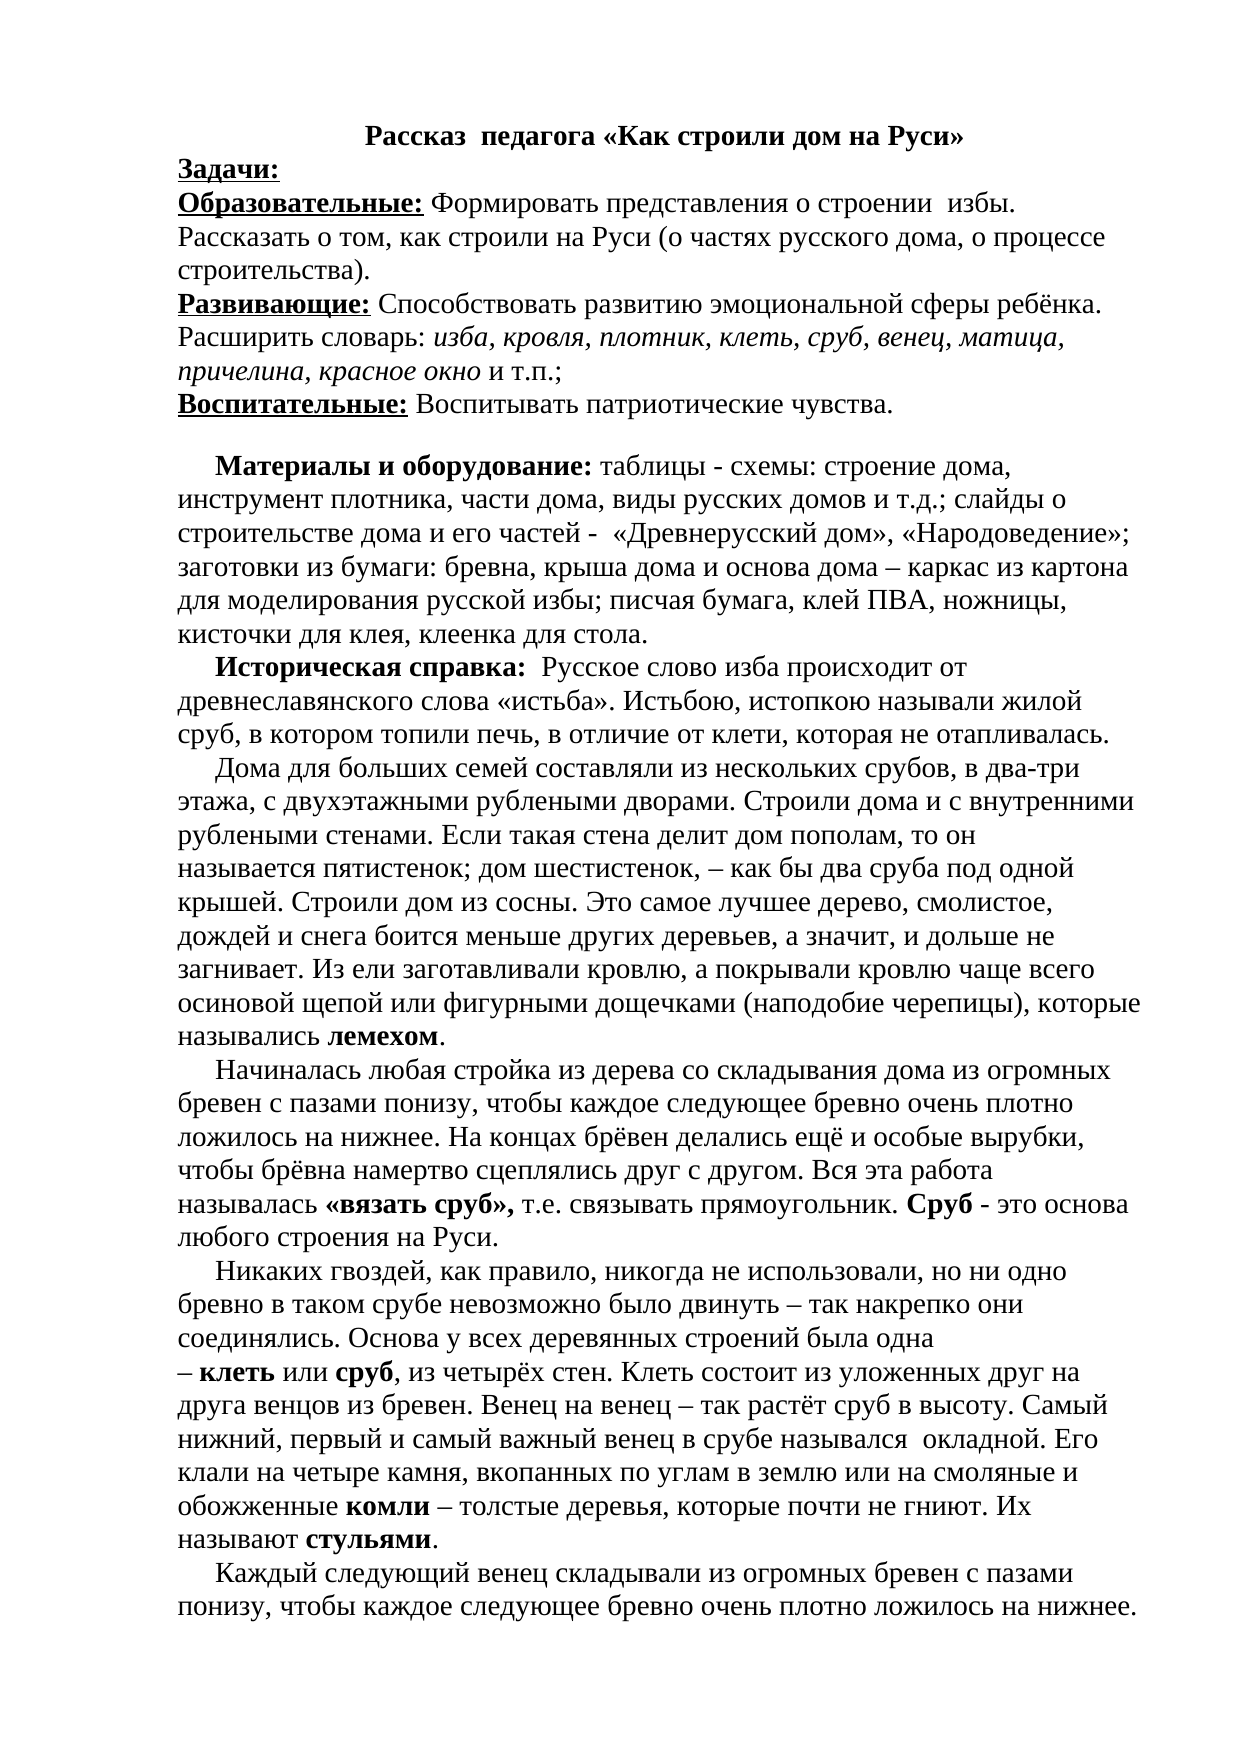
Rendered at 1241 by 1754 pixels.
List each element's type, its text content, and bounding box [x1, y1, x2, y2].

text Материалы и оборудование: таблицы - схемы: строение дома, инструмент плотника, части дома, виды русских домов и т.д.; слайды о строительстве дома и его частей - «Древнерусский дом», «Народоведение»; заготовки из бумаги: бревна, крыша дома и основа дома – каркас из картона для моделирования русской избы; писчая бумага, клей ПВА, ножницы, кисточки для клея, клеенка для стола. [177, 448, 1152, 649]
text Задачи: [177, 152, 1152, 185]
text Начиналась любая стройка из дерева со складывания дома из огромных бревен с пазами понизу, чтобы каждое следующее бревно очень плотно ложилось на нижнее. На концах брёвен делались ещё и особые вырубки, чтобы брёвна намертво сцеплялись друг с другом. Вся эта работа называлась «вязать сруб», т.е. связывать прямоугольник. Сруб - это основа любого строения на Руси. [177, 1052, 1152, 1253]
text Рассказ педагога «Как строили дом на Руси» [177, 118, 1152, 152]
text Образовательные: Формировать представления о строении избы. Рассказать о том, как строили на Руси (о частях русского дома, о процессе строительства). [177, 185, 1152, 286]
text Воспитательные: Воспитывать патриотические чувства. [177, 386, 1152, 420]
text Дома для больших семей составляли из нескольких срубов, в два-три этажа, с двухэтажными рублеными дворами. Строили дома и с внутренними рублеными стенами. Если такая стена делит дом пополам, то он называется пятистенок; дом шестистенок, – как бы два сруба под одной крышей. Строили дом из сосны. Это самое лучшее дерево, смолистое, дождей и снега боится меньше других деревьев, а значит, и дольше не загнивает. Из ели заготавливали кровлю, а покрывали кровлю чаще всего осиновой щепой или фигурными дощечками (наподобие черепицы), которые назывались лемехом. [177, 750, 1152, 1052]
text Развивающие: Способствовать развитию эмоциональной сферы ребёнка. Расширить словарь: изба, кровля, плотник, клеть, сруб, венец, матица, причелина, красное окно и т.п.; [177, 286, 1152, 386]
text Никаких гвоздей, как правило, никогда не использовали, но ни одно бревно в таком срубе невозможно было двинуть – так накрепко они соединялись. Основа у всех деревянных строений была одна – клеть или сруб, из четырёх стен. Клеть состоит из уложенных друг на друга венцов из бревен. Венец на венец – так растёт сруб в высоту. Самый нижний, первый и самый важный венец в срубе назывался окладной. Его клали на четыре камня, вкопанных по углам в землю или на смоляные и обожженные комли – толстые деревья, которые почти не гниют. Их называют стульями. [177, 1253, 1152, 1555]
text Историческая справка: Русское слово изба происходит от древнеславянского слова «истьба». Истьбою, истопкою называли жилой сруб, в котором топили печь, в отличие от клети, которая не отапливалась. [177, 649, 1152, 750]
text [177, 1555, 1152, 1622]
